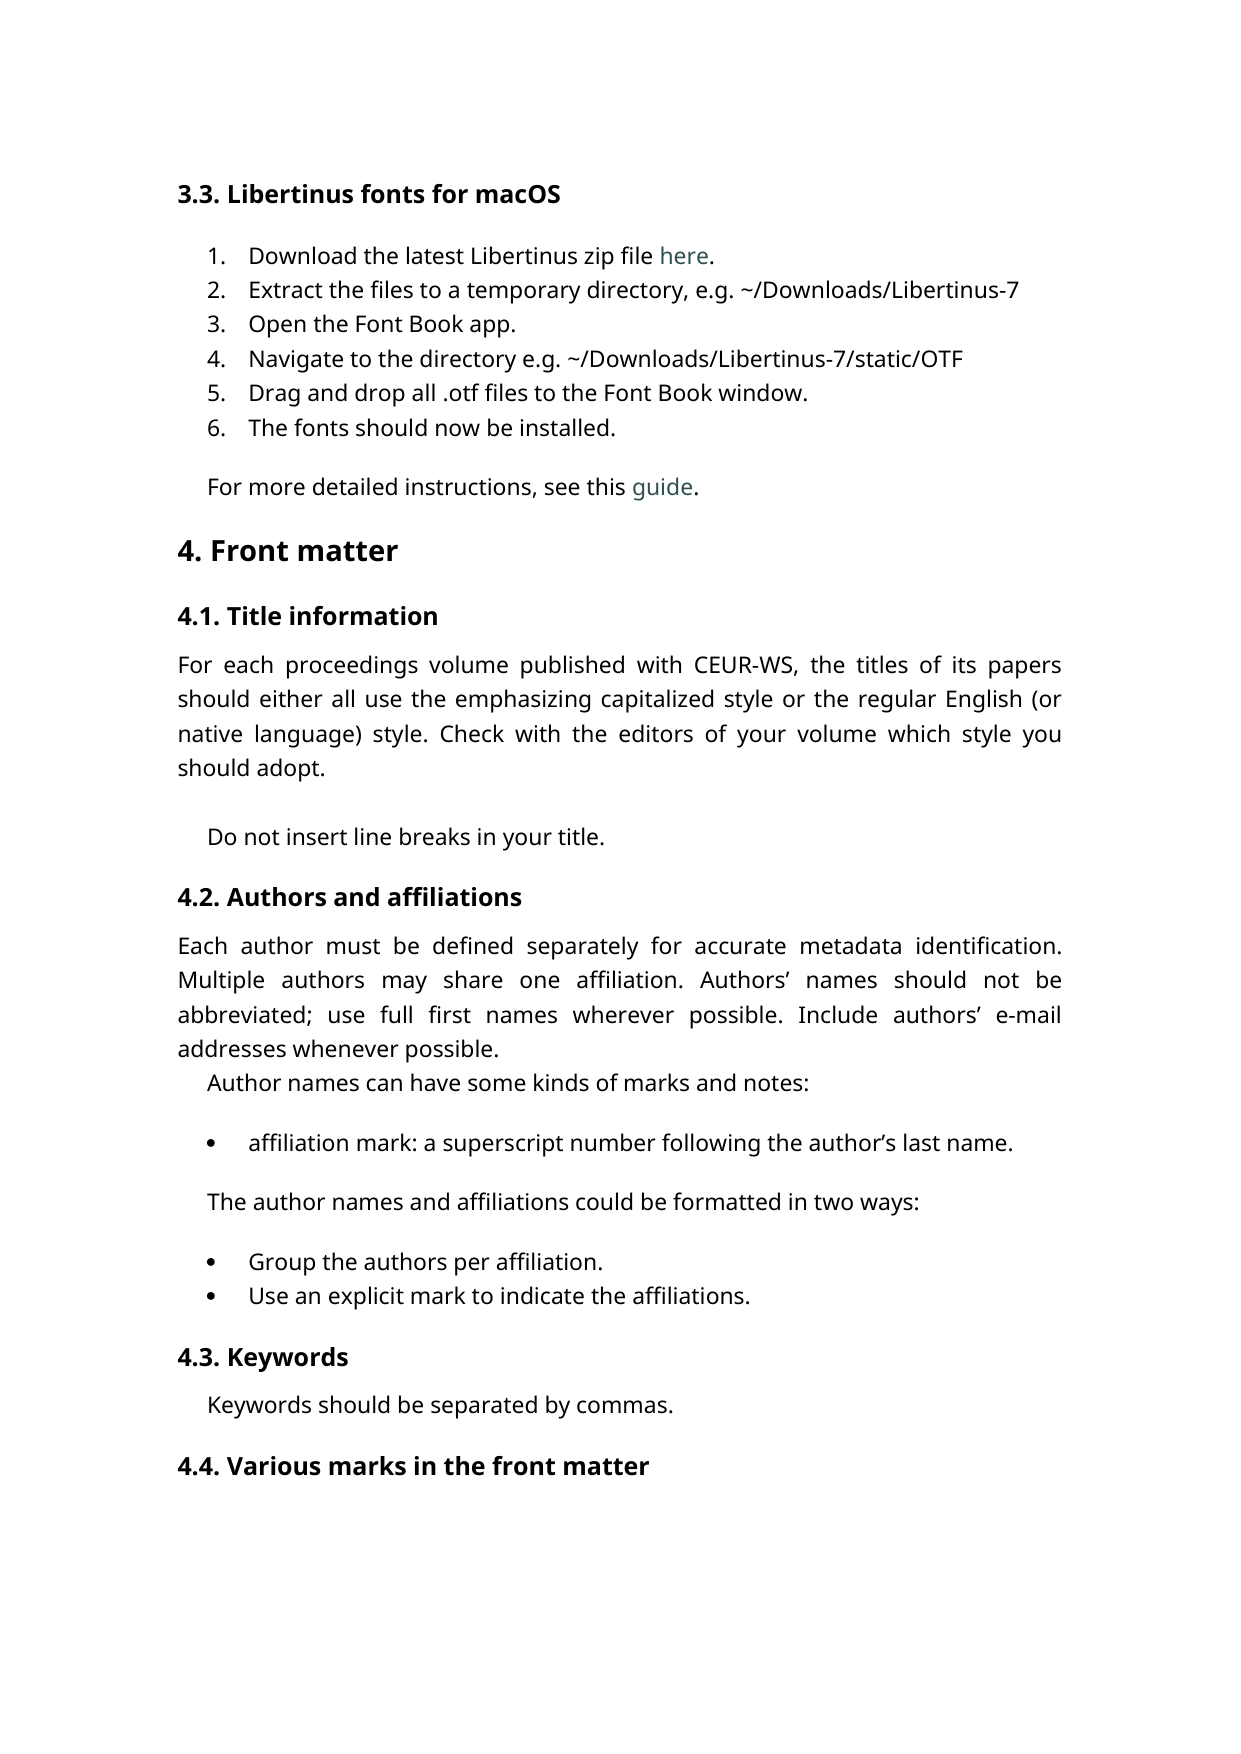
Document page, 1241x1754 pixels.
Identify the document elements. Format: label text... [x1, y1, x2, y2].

list Group the authors per affiliation. [207, 1246, 1063, 1277]
list The fonts should now be installed. [207, 411, 1063, 443]
text Do not insert line breaks in your title. [177, 821, 1063, 852]
list Open the Font Book app. [207, 308, 1063, 339]
text Author names can have some kinds of marks and notes: [177, 1067, 1063, 1099]
list Extract the files to a temporary directory, e.g. ~/Downloads/Libertinus-7 [207, 274, 1063, 305]
subtitle Libertinus fonts for macOS [177, 177, 1063, 211]
list Use an explicit mark to indicate the affiliations. [207, 1280, 1063, 1311]
list Navigate to the directory e.g. ~/Downloads/Libertinus-7/static/OTF [207, 343, 1063, 374]
list affiliation mark: a superscript number following the author’s last name. [207, 1127, 1063, 1158]
subtitle Various marks in the front matter [177, 1448, 1063, 1483]
list Download the latest Libertinus zip file here. [207, 239, 1063, 271]
text For more detailed instructions, see this guide. [177, 471, 1063, 502]
subtitle Title information [177, 599, 1063, 633]
text The author names and affiliations could be formatted in two ways: [177, 1186, 1063, 1217]
subtitle Keywords [177, 1339, 1063, 1373]
text Keywords should be separated by commas. [177, 1389, 1063, 1420]
text Each author must be defined separately for accurate metadata identification. Multiple authors may share one affiliation. Authors’ names should not be abbreviated; use full first names wherever possible. Include authors’ e-mail addresses whenever possible. [177, 930, 1063, 1064]
list Drag and drop all .otf files to the Font Book window. [207, 377, 1063, 408]
subtitle Front matter [177, 530, 1063, 570]
text For each proceedings volume published with CEUR-WS, the titles of its papers should either all use the emphasizing capitalized style or the regular English (or native language) style. Check with the editors of your volume which style you should adopt. [177, 649, 1063, 783]
subtitle Authors and affiliations [177, 880, 1063, 914]
